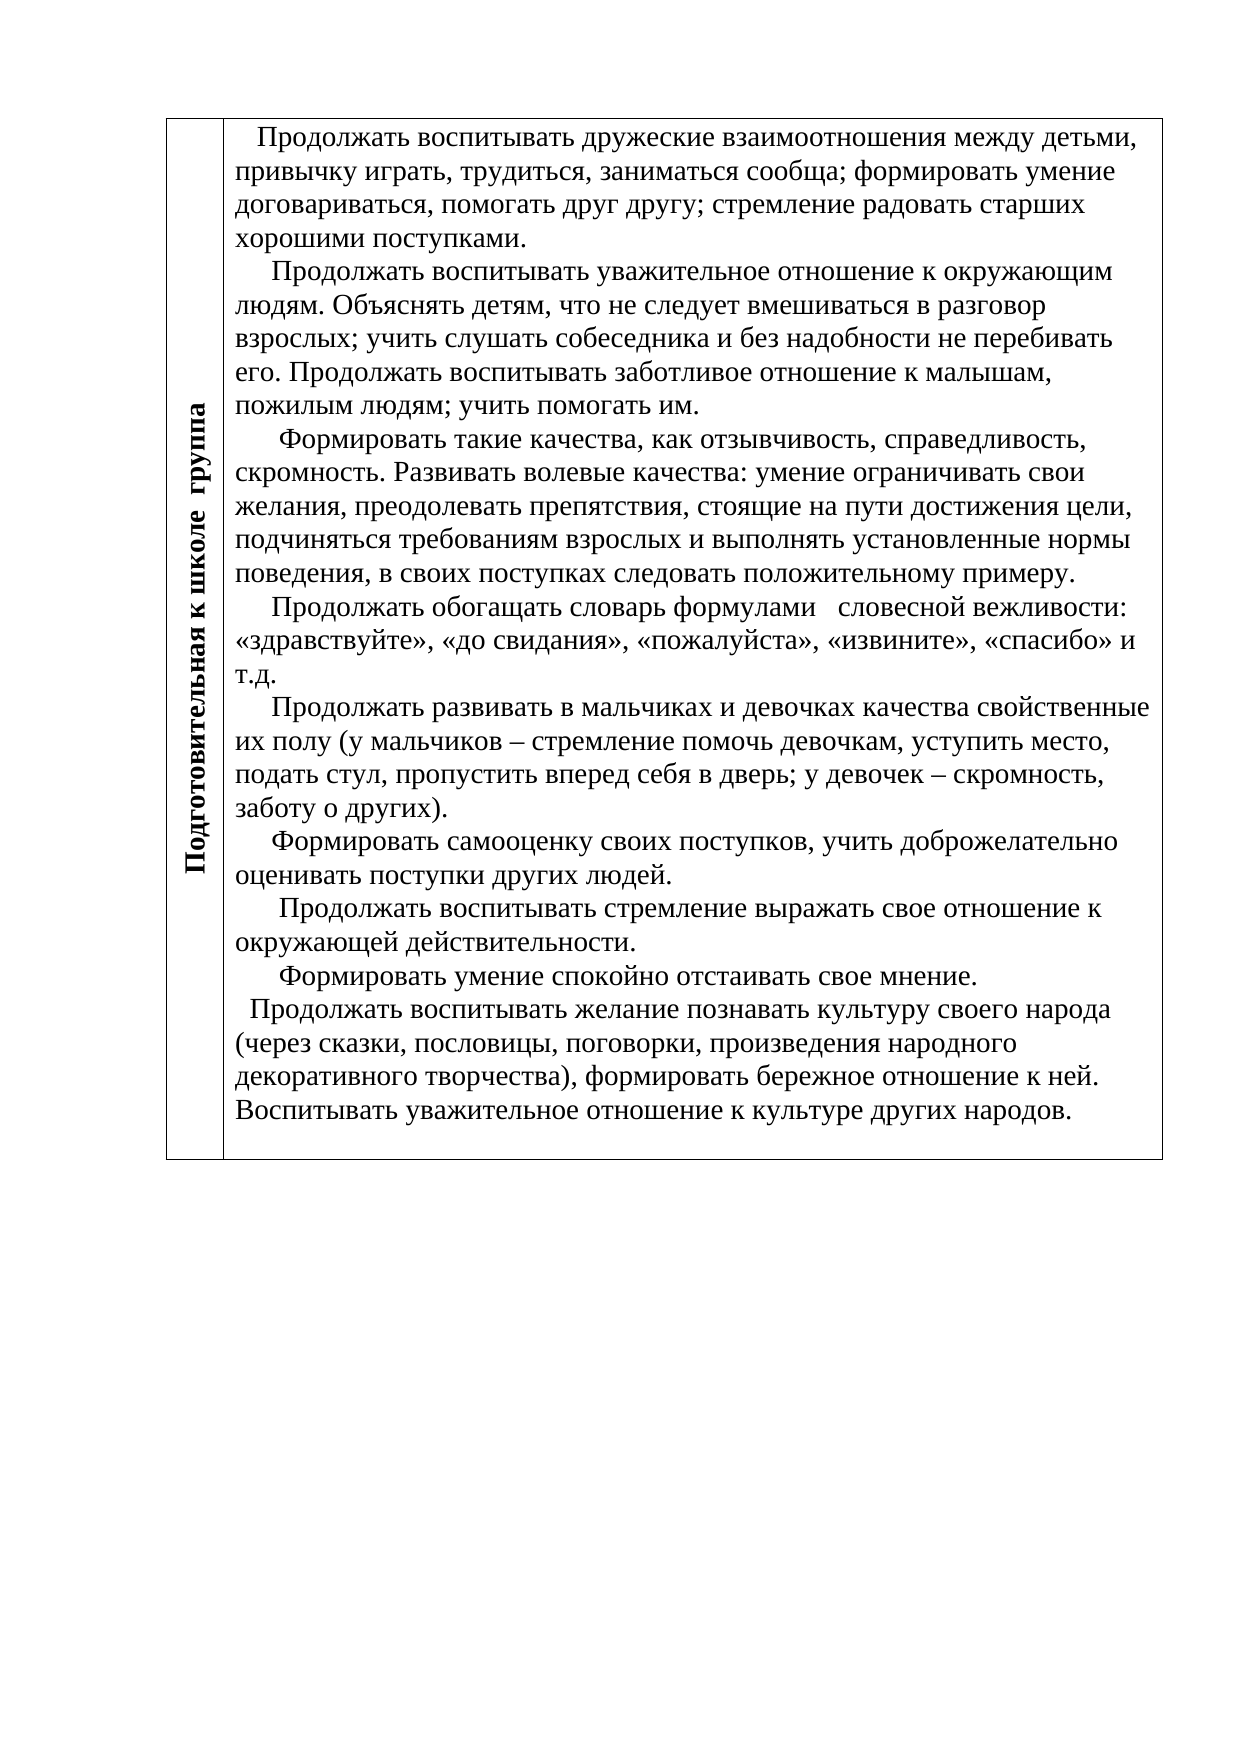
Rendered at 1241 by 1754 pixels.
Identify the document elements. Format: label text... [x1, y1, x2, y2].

table_cell Продолжать воспитывать дружеские взаимоотношения между детьми, привычку играть, трудиться, заниматься сообща; формировать умение договариваться, помогать друг другу; стремление радовать старших хорошими поступками. Продолжать воспитывать уважительное отношение к окружающим людям. Объяснять детям, что не следует вмешиваться в разговор взрослых; учить слушать собеседника и без надобности не перебивать его. Продолжать воспитывать заботливое отношение к малышам, пожилым людям; учить помогать им. Формировать такие качества, как отзывчивость, справедливость, скромность. Развивать волевые качества: умение ограничивать свои желания, преодолевать препятствия, стоящие на пути достижения цели, подчиняться требованиям взрослых и выполнять установленные нормы поведения, в своих поступках следовать положительному примеру. Продолжать обогащать словарь формулами словесной вежливости: «здравствуйте», «до свидания», «пожалуйста», «извините», «спасибо» и т.д. Продолжать развивать в мальчиках и девочках качества свойственные их полу (у мальчиков – стремление помочь девочкам, уступить место, подать стул, пропустить вперед себя в дверь; у девочек – скромность, заботу о других). Формировать самооценку своих поступков, учить доброжелательно оценивать поступки других людей. Продолжать воспитывать стремление выражать свое отношение к окружающей действительности. Формировать умение спокойно отстаивать свое мнение. Продолжать воспитывать желание познавать культуру своего народа (через сказки, пословицы, поговорки, произведения народного декоративного творчества), формировать бережное отношение к ней. Воспитывать уважительное отношение к культуре других народов. [224, 119, 1162, 1159]
table_cell Подготовительная к школе группа [167, 119, 223, 1159]
